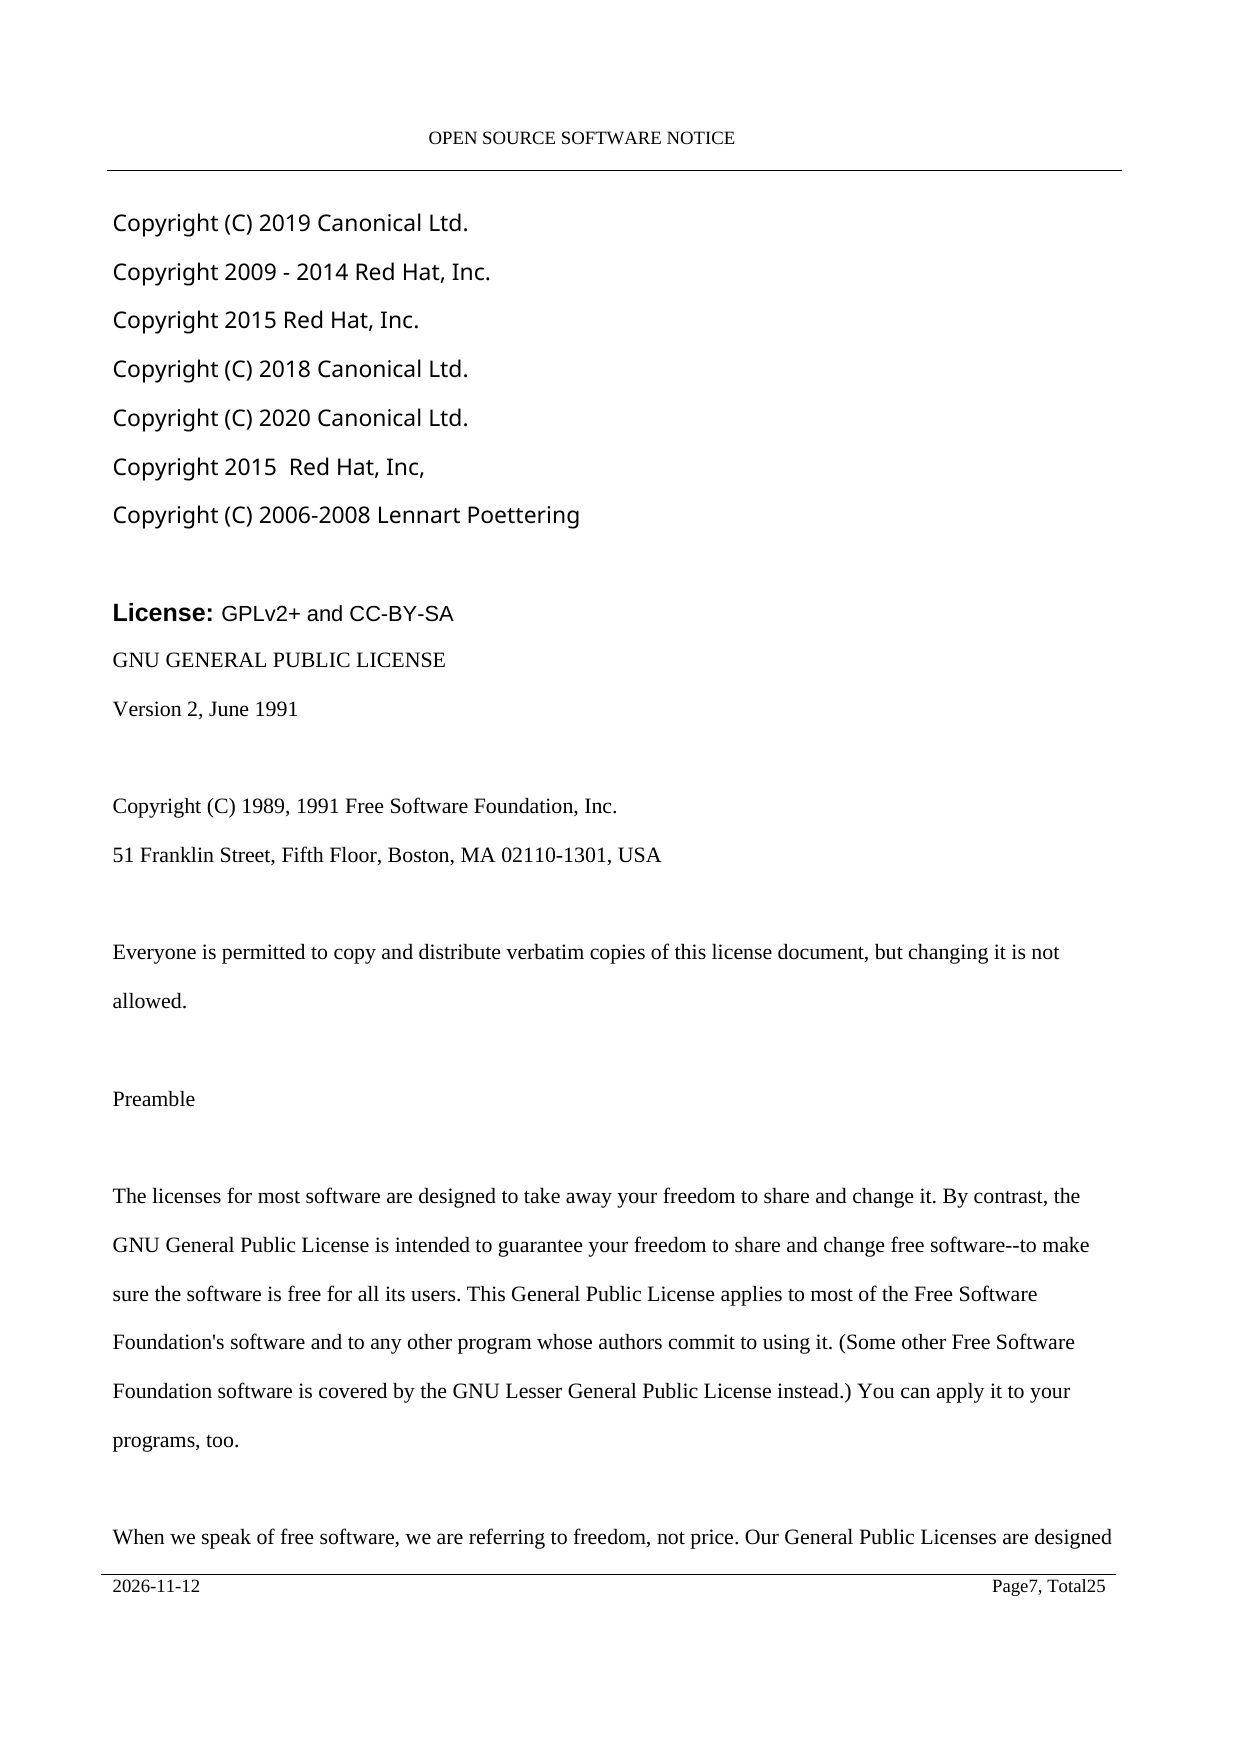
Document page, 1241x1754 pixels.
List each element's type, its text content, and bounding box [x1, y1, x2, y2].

text License: GPLv2+ and CC-BY-SA [112, 596, 1128, 629]
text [112, 643, 1128, 1553]
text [112, 206, 1128, 580]
